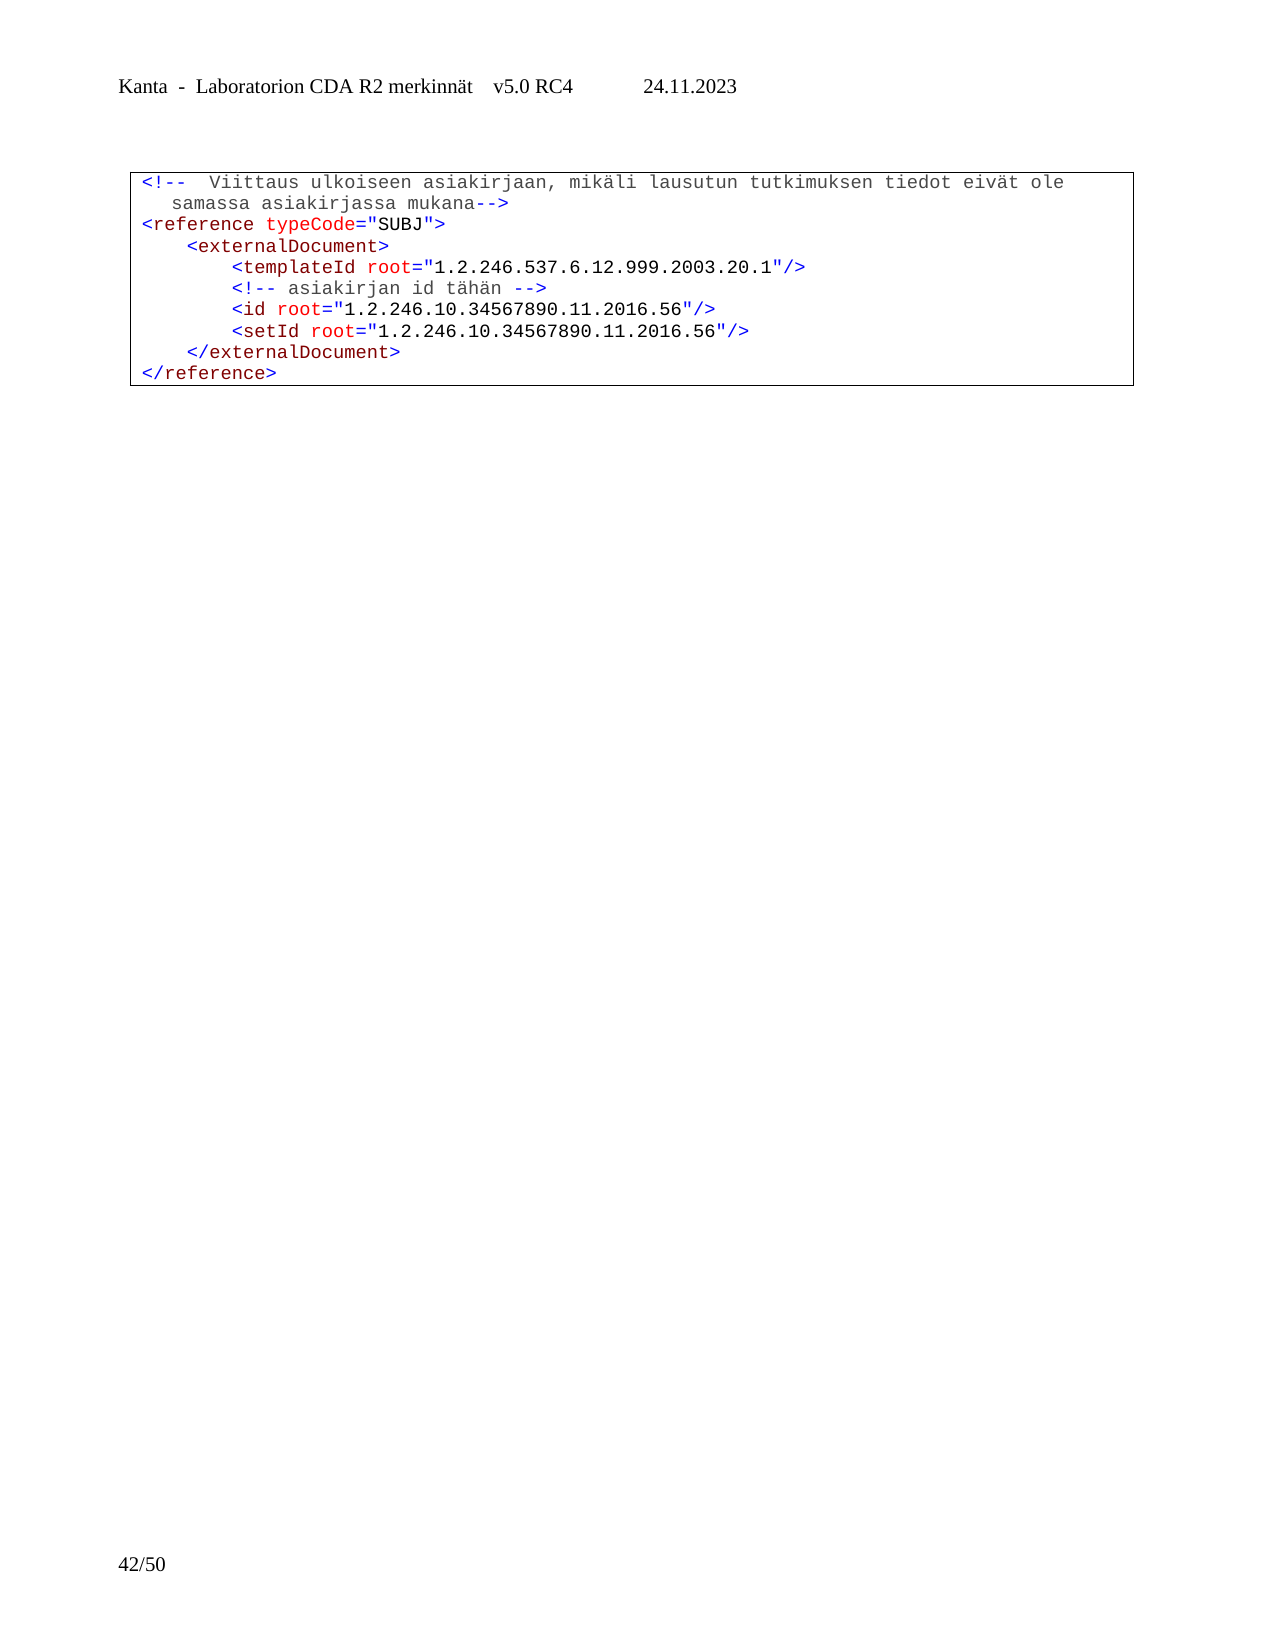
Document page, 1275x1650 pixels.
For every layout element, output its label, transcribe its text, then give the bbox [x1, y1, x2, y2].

table_header <!-- Viittaus ulkoiseen asiakirjaan, mikäli lausutun tutkimuksen tiedot eivät ole samassa asiakirjassa mukana--> <reference typeCode="SUBJ"> <externalDocument> <templateId root="1.2.246.537.6.12.999.2003.20.1"/> <!-- asiakirjan id tähän --> <id root="1.2.246.10.34567890.11.2016.56"/> <setId root="1.2.246.10.34567890.11.2016.56"/> </externalDocument> </reference> [131, 173, 1133, 385]
